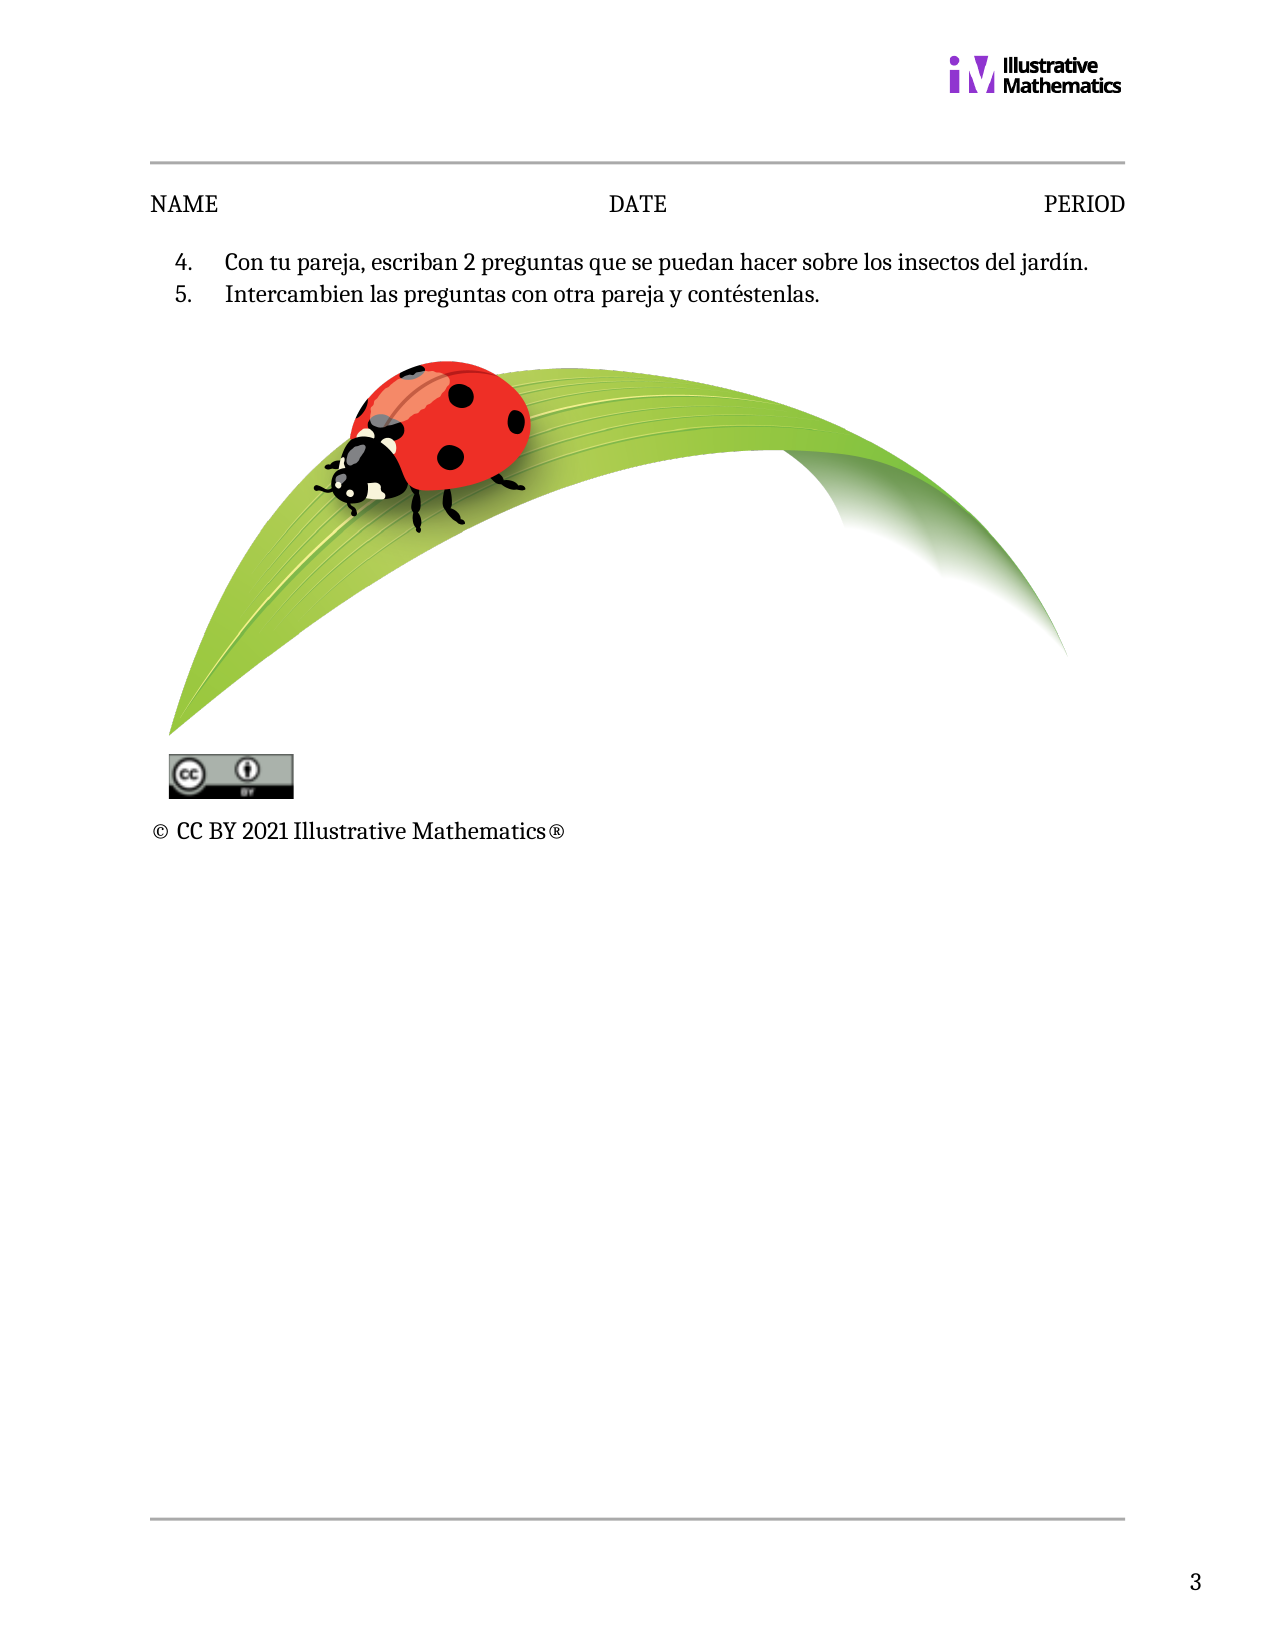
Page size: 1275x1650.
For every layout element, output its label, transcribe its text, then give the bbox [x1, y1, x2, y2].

picture [168, 754, 294, 799]
picture [949, 55, 1121, 93]
picture [168, 327, 1068, 736]
list Intercambien las preguntas con otra pareja y contéstenlas. [175, 280, 1125, 309]
text © CC BY 2021 Illustrative Mathematics® [150, 817, 1125, 846]
list Con tu pareja, escriban 2 preguntas que se puedan hacer sobre los insectos del jardín. [175, 247, 1125, 276]
